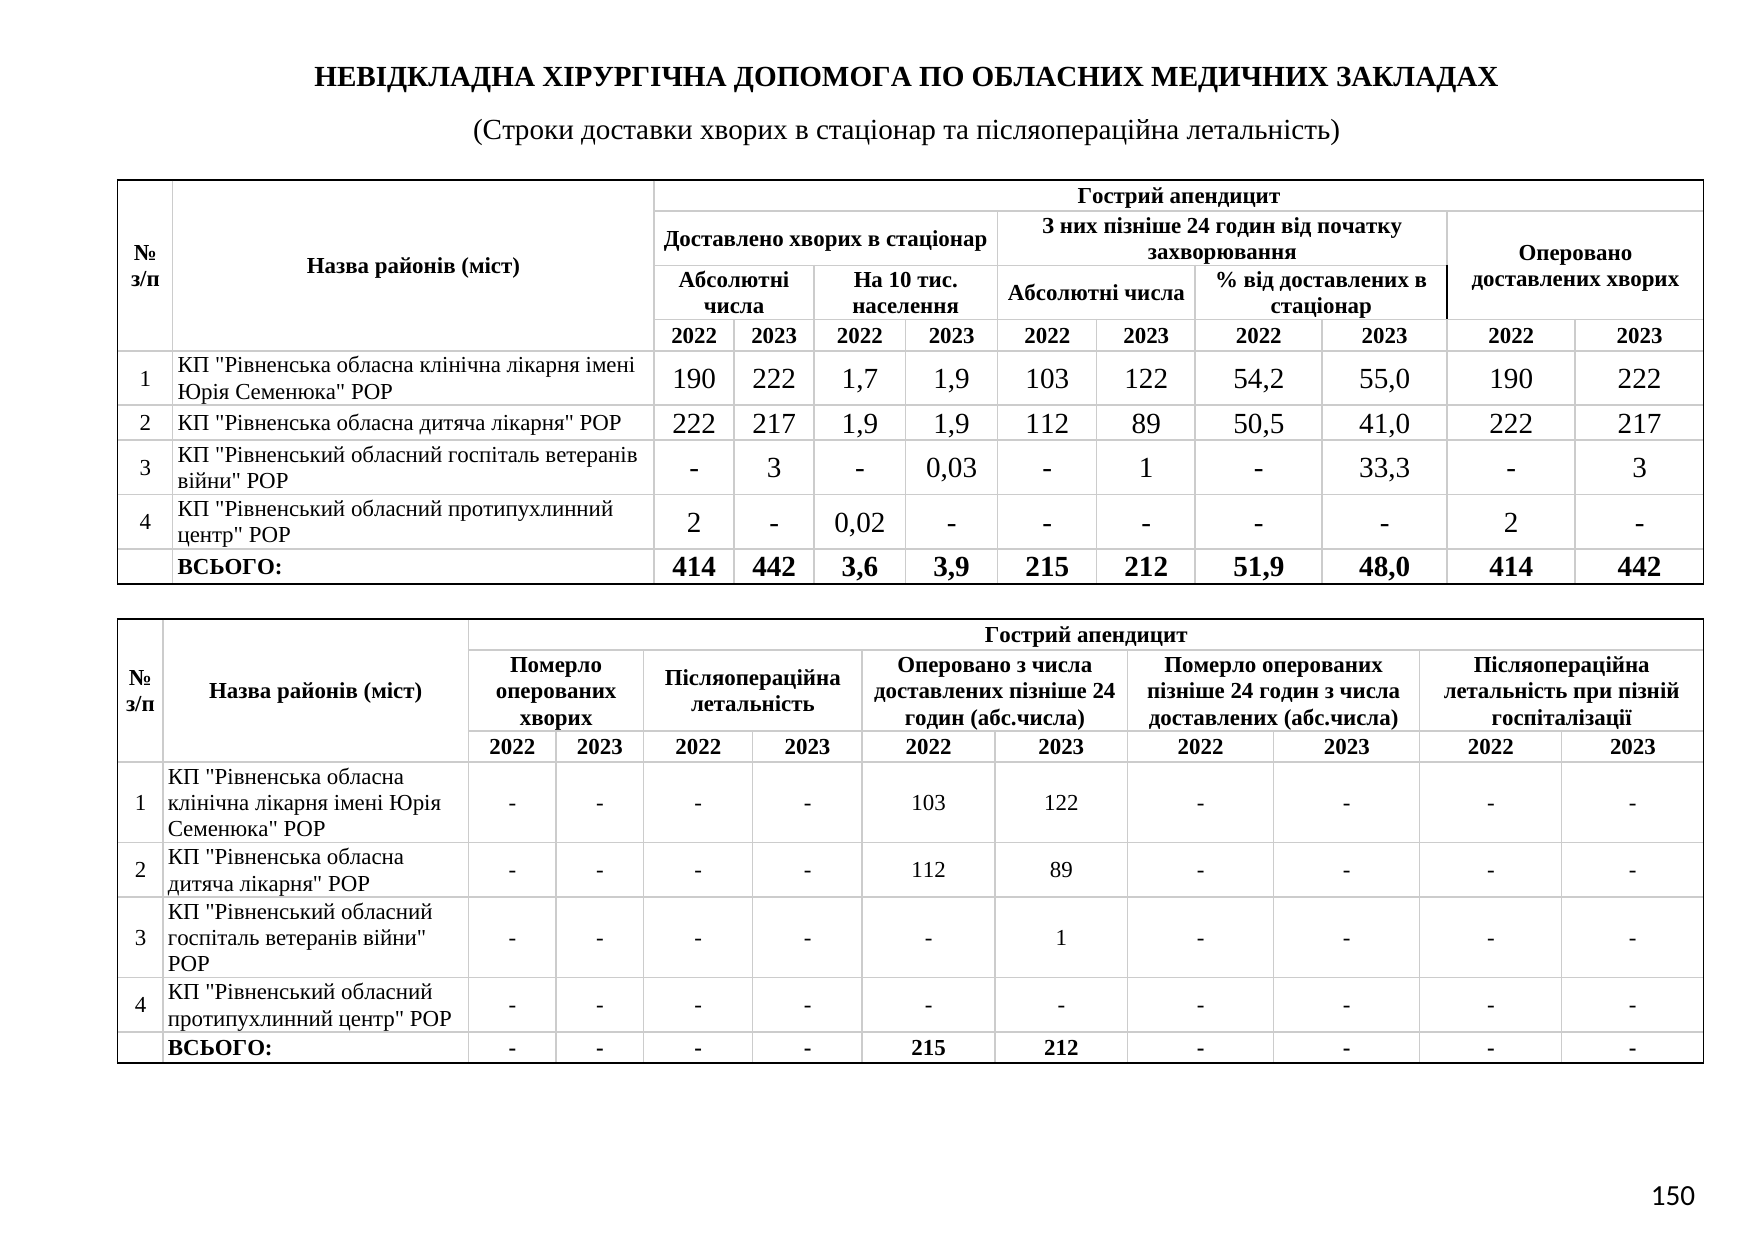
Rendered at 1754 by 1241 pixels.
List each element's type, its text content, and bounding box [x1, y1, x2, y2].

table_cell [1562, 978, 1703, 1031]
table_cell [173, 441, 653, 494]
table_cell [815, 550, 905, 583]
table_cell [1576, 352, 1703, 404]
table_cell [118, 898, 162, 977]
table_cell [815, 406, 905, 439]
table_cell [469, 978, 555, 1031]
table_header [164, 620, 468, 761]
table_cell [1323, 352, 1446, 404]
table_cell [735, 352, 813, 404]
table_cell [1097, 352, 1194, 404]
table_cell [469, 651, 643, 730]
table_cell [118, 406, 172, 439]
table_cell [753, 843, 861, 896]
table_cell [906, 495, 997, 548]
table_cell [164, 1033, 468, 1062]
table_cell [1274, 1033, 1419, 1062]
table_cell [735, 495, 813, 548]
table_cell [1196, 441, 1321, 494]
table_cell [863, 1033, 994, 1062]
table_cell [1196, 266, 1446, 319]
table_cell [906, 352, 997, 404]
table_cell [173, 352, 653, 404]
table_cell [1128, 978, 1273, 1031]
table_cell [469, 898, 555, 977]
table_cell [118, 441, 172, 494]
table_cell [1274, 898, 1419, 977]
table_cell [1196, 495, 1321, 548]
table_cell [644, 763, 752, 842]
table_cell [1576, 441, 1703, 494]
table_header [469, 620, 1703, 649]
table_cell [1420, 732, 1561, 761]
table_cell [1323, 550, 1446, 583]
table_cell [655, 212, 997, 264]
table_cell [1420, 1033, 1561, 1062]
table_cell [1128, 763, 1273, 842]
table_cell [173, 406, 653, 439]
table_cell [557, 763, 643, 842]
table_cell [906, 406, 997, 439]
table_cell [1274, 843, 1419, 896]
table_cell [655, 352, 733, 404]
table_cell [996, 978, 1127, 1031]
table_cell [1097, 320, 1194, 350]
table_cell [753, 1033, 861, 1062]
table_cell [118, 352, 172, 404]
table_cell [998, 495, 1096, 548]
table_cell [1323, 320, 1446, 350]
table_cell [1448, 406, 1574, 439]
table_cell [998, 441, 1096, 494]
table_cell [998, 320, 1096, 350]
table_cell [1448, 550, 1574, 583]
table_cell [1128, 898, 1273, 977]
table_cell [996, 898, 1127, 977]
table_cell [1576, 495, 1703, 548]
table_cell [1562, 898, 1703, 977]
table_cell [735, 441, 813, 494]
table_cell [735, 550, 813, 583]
text (Строки доставки хворих в стаціонар та післяопераційна летальність) [118, 112, 1695, 145]
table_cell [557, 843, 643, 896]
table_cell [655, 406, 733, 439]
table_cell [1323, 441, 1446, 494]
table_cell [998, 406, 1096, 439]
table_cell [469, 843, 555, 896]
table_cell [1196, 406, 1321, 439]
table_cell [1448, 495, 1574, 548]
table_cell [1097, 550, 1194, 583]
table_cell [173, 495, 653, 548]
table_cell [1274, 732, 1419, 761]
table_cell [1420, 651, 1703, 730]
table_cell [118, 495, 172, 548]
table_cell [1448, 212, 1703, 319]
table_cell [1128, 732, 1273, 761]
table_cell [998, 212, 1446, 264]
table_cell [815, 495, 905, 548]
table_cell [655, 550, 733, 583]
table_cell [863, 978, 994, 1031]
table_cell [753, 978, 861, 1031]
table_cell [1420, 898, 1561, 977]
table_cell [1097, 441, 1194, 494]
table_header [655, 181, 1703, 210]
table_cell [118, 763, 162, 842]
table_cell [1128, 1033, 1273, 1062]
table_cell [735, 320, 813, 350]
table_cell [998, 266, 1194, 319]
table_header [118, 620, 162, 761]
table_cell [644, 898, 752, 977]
text НЕВІДКЛАДНА ХІРУРГІЧНА ДОПОМОГА ПО ОБЛАСНИХ МЕДИЧНИХ ЗАКЛАДАХ [118, 59, 1695, 93]
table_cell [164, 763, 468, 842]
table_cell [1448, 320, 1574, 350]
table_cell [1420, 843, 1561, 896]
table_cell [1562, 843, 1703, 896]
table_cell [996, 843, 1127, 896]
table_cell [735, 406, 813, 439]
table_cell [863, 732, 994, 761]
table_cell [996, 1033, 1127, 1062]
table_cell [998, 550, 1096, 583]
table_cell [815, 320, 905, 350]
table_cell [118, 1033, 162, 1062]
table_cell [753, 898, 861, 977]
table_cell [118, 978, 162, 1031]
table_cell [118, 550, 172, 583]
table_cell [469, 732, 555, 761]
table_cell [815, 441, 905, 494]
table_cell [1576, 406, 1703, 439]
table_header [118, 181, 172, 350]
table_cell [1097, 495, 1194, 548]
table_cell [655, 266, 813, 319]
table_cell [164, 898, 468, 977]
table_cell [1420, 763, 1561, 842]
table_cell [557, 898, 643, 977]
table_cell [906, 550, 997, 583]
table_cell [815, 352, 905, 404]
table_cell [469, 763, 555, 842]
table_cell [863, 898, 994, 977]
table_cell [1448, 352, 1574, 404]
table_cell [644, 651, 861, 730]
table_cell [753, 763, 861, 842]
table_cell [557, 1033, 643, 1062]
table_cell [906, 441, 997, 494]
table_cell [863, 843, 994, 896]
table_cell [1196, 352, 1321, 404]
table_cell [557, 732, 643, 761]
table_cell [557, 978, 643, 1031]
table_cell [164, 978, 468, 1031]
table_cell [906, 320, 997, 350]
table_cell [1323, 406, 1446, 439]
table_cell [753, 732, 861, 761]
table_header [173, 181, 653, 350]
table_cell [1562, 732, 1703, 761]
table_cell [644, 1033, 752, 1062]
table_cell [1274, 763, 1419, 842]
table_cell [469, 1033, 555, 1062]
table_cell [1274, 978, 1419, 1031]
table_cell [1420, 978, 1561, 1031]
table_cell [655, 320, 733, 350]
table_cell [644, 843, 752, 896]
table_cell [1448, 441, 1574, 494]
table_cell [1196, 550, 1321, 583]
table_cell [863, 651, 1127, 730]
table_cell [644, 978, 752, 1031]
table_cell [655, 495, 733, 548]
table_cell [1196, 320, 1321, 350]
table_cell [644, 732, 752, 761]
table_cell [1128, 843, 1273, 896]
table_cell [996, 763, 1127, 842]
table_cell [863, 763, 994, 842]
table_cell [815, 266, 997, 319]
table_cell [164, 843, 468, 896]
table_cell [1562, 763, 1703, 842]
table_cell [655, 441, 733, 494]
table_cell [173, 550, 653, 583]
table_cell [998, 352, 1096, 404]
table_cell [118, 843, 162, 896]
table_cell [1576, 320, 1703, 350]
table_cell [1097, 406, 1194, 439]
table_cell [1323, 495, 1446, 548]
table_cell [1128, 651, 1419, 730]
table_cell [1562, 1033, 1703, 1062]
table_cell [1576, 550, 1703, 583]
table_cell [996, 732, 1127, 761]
